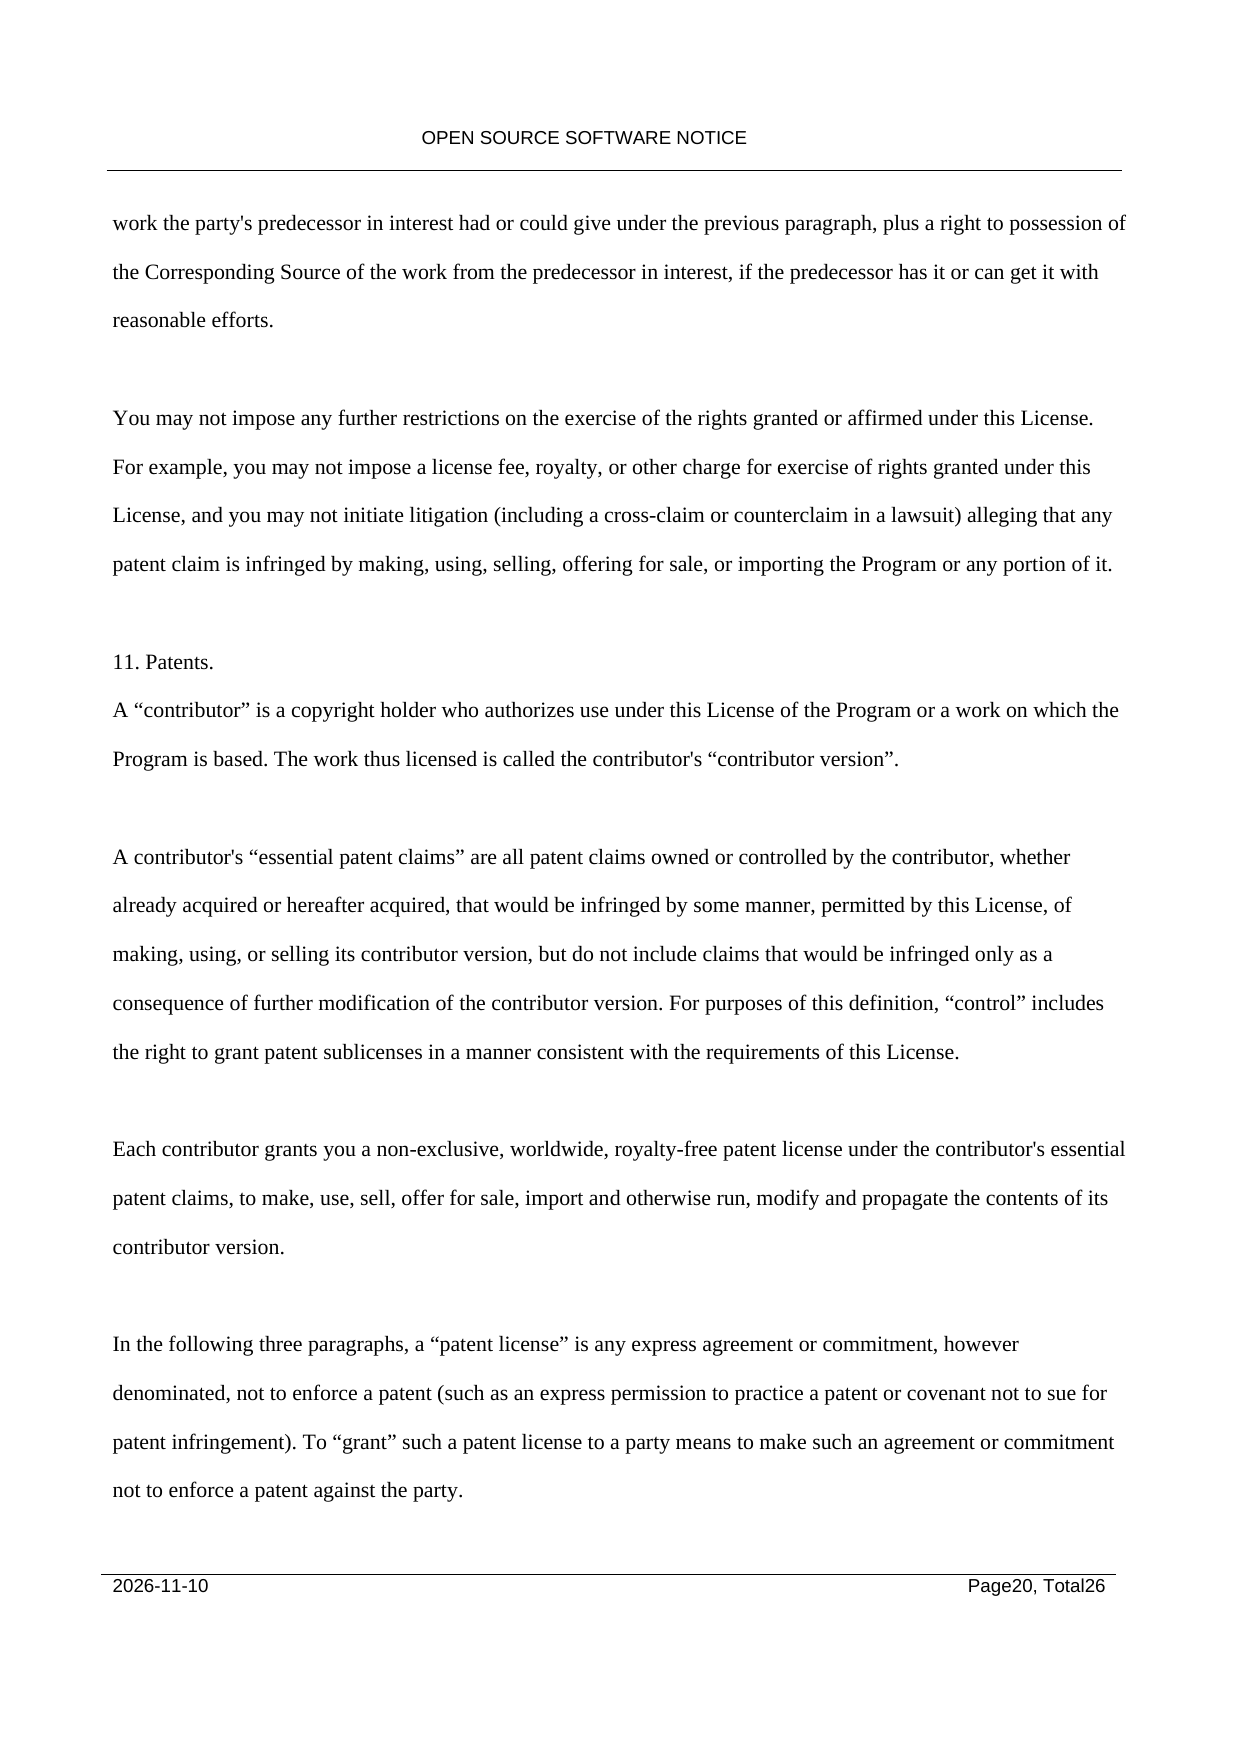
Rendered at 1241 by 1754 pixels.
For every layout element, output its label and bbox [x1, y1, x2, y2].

text [112, 206, 1128, 1506]
